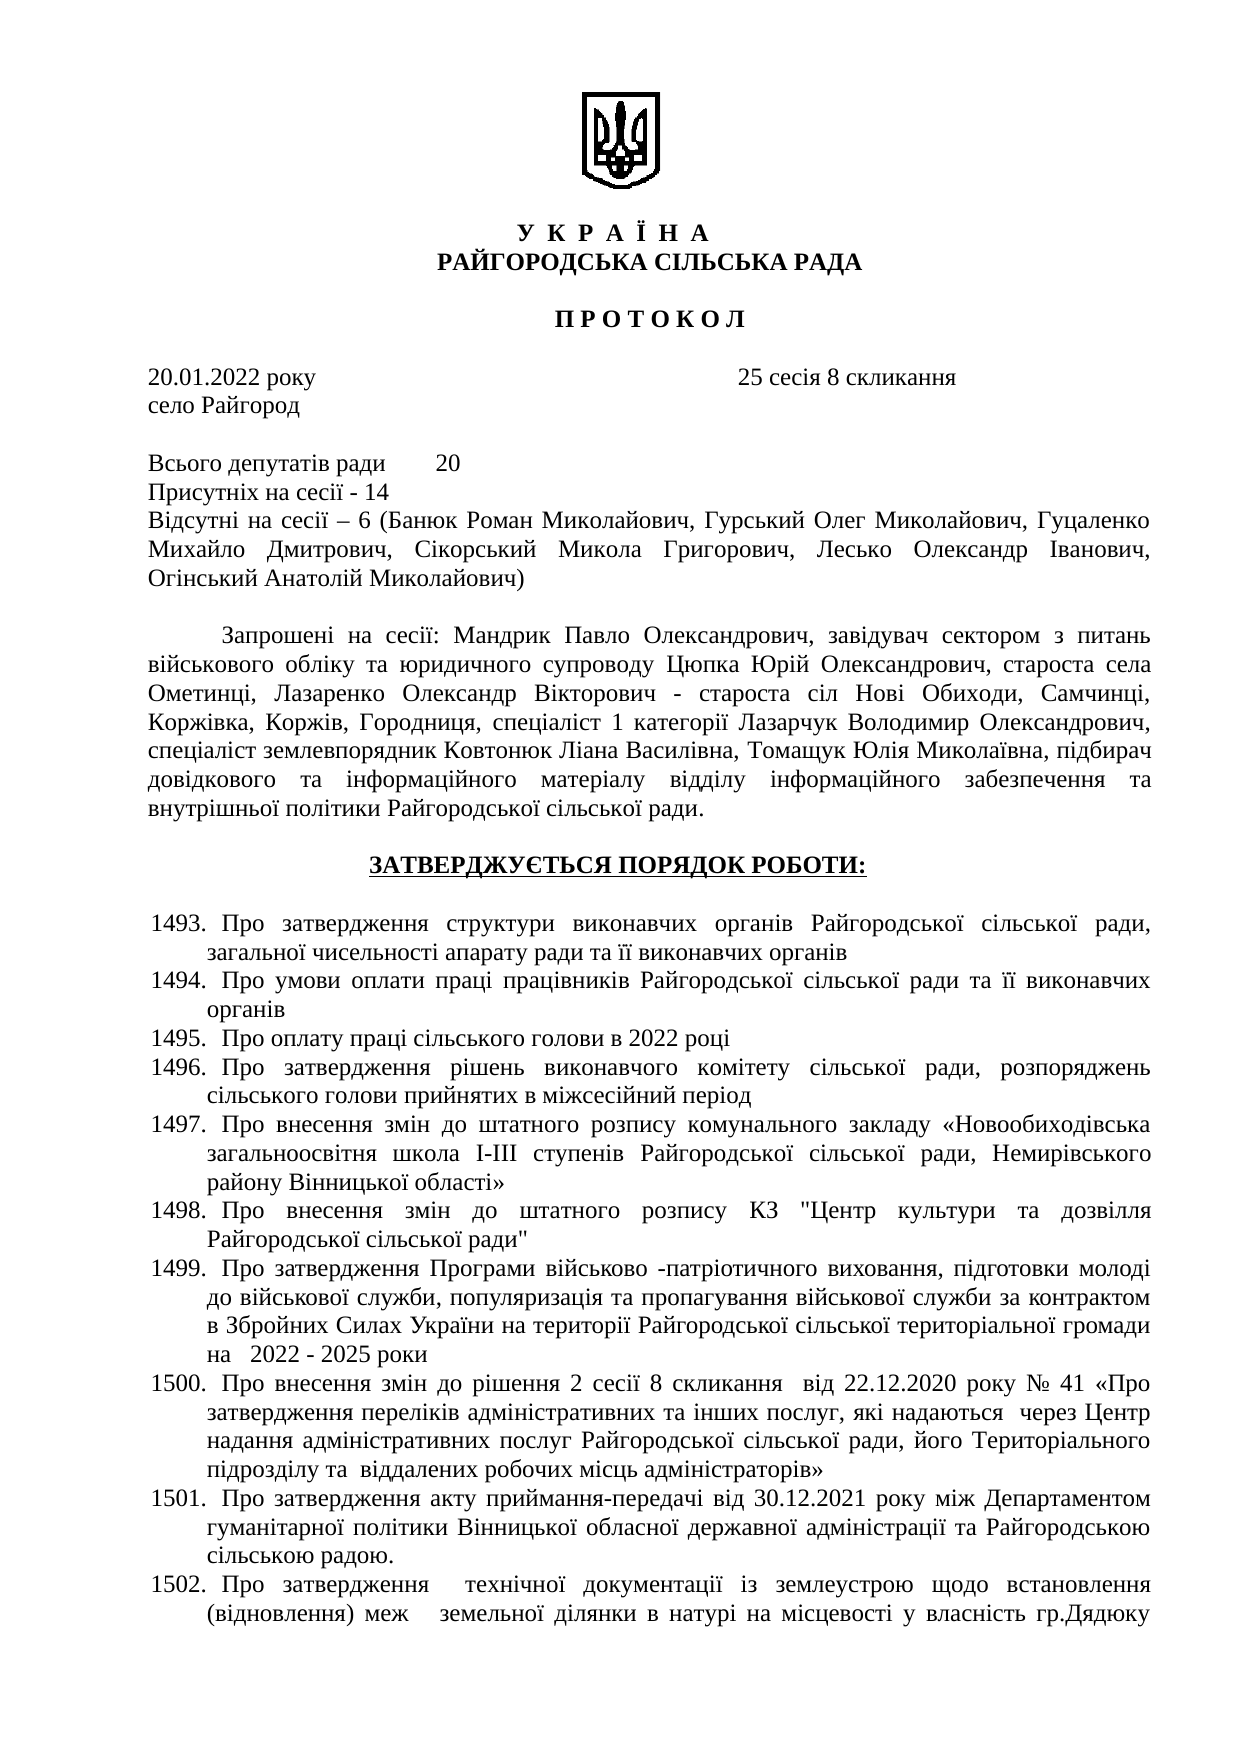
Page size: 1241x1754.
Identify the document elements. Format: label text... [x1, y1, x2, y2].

text Всього депутатів ради 20 [148, 448, 1152, 477]
list Про затвердження рішень виконавчого комітету сільської ради, розпоряджень сільського голови прийнятих в міжсесійний період [150, 1052, 1152, 1109]
list Про внесення змін до рішення 2 сесії 8 скликання від 22.12.2020 року № 41 «Про затвердження переліків адміністративних та інших послуг, які надаються через Центр надання адміністративних послуг Райгородської сільської ради, його Територіального підрозділу та віддалених робочих місць адміністраторів» [150, 1368, 1152, 1483]
text РАЙГОРОДСЬКА СІЛЬСЬКА РАДА [148, 247, 1152, 276]
text Присутніх на сесії - 14 [148, 477, 1152, 506]
list Про оплату праці сільського голови в 2022 році [150, 1023, 1167, 1052]
list Про внесення змін до штатного розпису КЗ "Центр культури та дозвілля Райгородської сільської ради" [150, 1196, 1152, 1253]
text село Райгород [148, 391, 1152, 419]
list Про затвердження структури виконавчих органів Райгородської сільської ради, загальної чисельності апарату ради та її виконавчих органів [150, 908, 1152, 966]
text 20.01.2022 року 25 сесія 8 скликання [148, 362, 1152, 391]
picture [580, 90, 661, 190]
text Відсутні на сесії – 6 (Банюк Роман Миколайович, Гурський Олег Миколайович, Гуцаленко Михайло Дмитрович, Сікорський Микола Григорович, Лесько Олександр Іванович, Огінський Анатолій Миколайович) [148, 506, 1152, 592]
list Про внесення змін до штатного розпису комунального закладу «Новообиходівська загальноосвітня школа І-ІІІ ступенів Райгородської сільської ради, Немирівського району Вінницької області» [150, 1109, 1152, 1196]
text П Р О Т О К О Л [148, 304, 1152, 333]
text Запрошені на сесії: Мандрик Павло Олександрович, завідувач сектором з питань військового обліку та юридичного супроводу Цюпка Юрій Олександрович, староста села Ометинці, Лазаренко Олександр Вікторович - староста сіл Нові Обиходи, Самчинці, Коржівка, Коржів, Городниця, спеціаліст 1 категорії Лазарчук Володимир Олександрович, спеціаліст землевпорядник Ковтонюк Ліана Василівна, Томащук Юлія Миколаївна, підбирач довідкового та інформаційного матеріалу відділу інформаційного забезпечення та внутрішньої політики Райгородської сільської ради. [148, 621, 1152, 822]
text ЗАТВЕРДЖУЄТЬСЯ ПОРЯДОК РОБОТИ: [295, 851, 1152, 879]
text У К Р А Ї Н А [443, 218, 1152, 247]
list Про затвердження Програми військово -патріотичного виховання, підготовки молоді до військової служби, популяризація та пропагування військової служби за контрактом в Збройних Силах України на території Райгородської сільської територіальної громади на 2022 - 2025 роки [150, 1253, 1152, 1368]
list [150, 1569, 1152, 1627]
list Про умови оплати праці працівників Райгородської сільської ради та її виконавчих органів [150, 966, 1152, 1023]
list Про затвердження акту приймання-передачі від 30.12.2021 року між Департаментом гуманітарної політики Вінницької обласної державної адміністрації та Райгородською сільською радою. [150, 1483, 1152, 1569]
